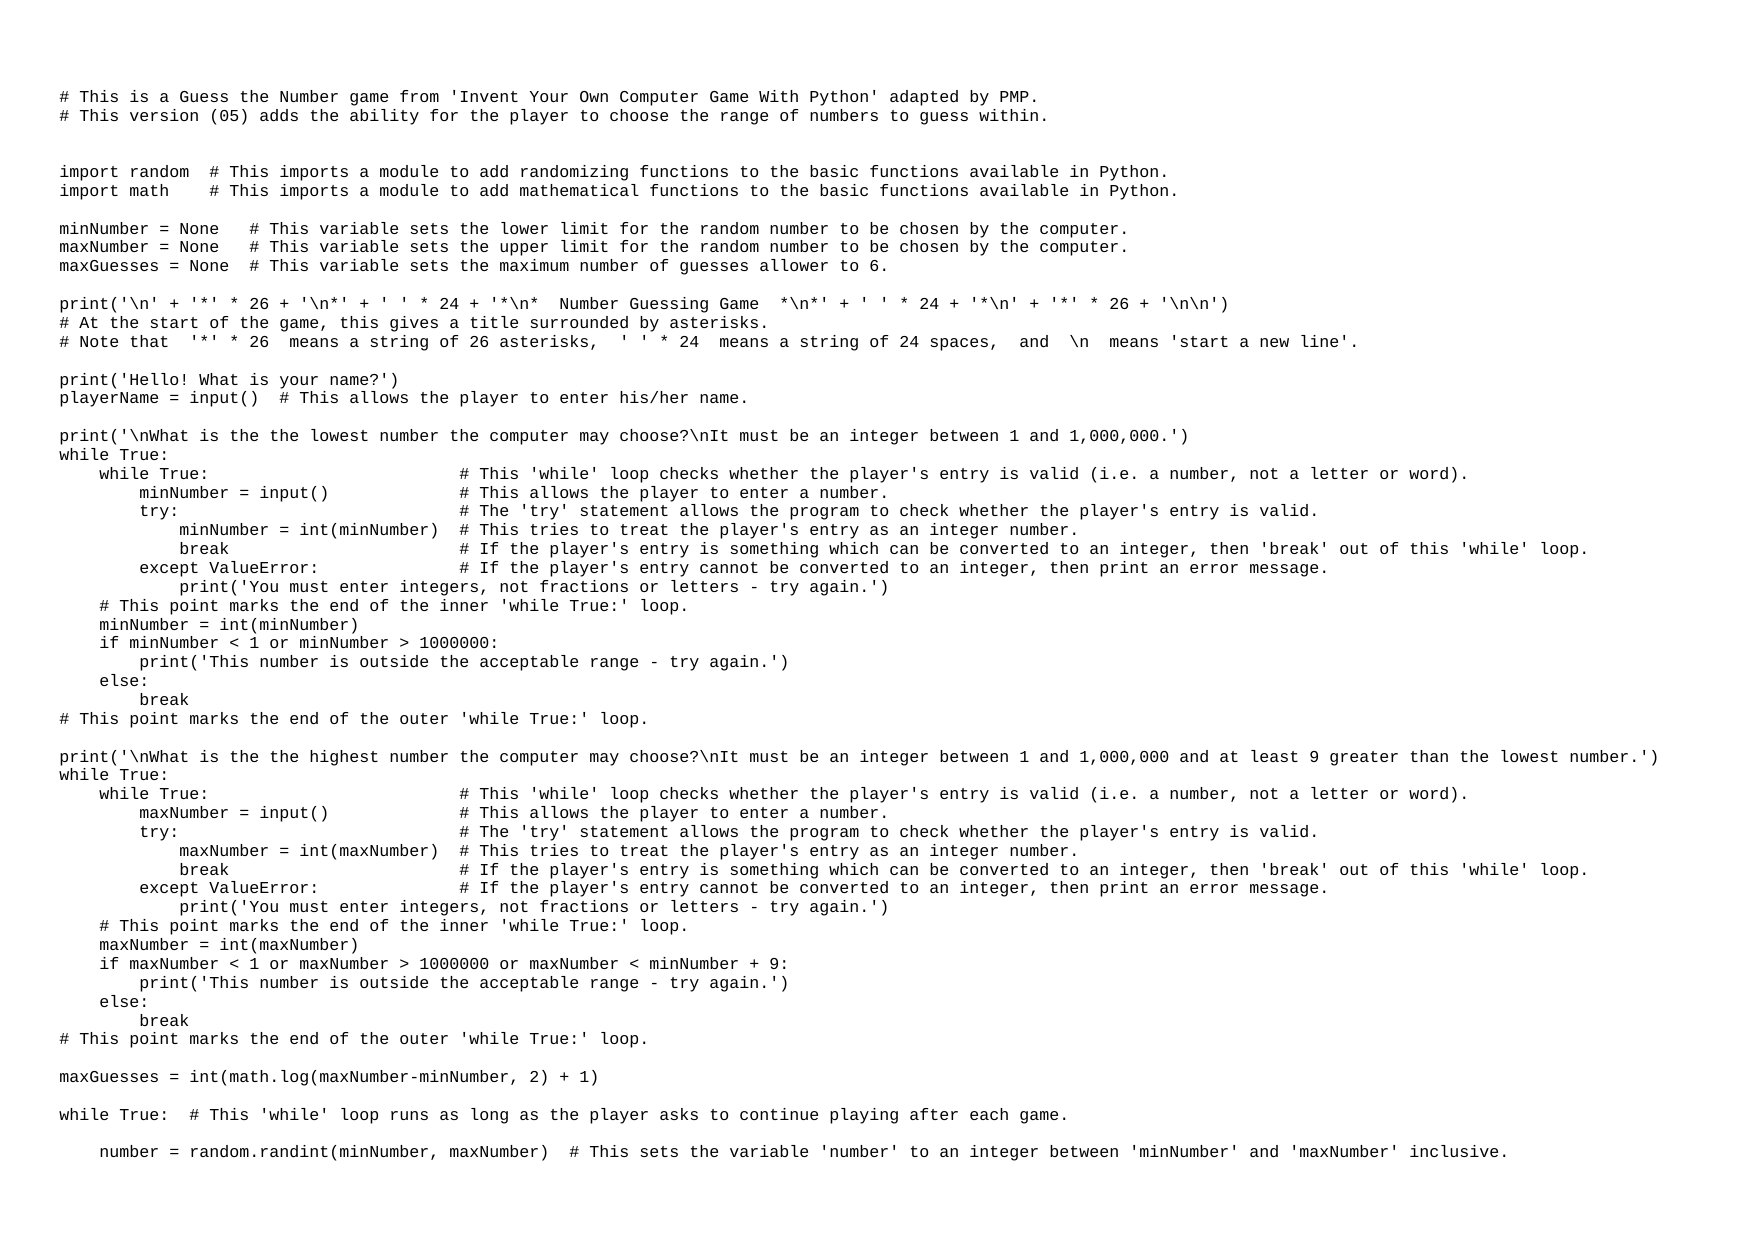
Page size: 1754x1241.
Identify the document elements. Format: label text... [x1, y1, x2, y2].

text maxGuesses = None # This variable sets the maximum number of guesses allower to 6. [59, 258, 1695, 277]
text import math # This imports a module to add mathematical functions to the basic functions available in Python. [59, 182, 1695, 201]
text playerName = input() # This allows the player to enter his/her name. [59, 390, 1695, 409]
text break [59, 692, 1695, 710]
text else: [59, 673, 1695, 692]
text maxNumber = int(maxNumber) # This tries to treat the player's entry as an integer number. [59, 842, 1695, 861]
text print('This number is outside the acceptable range - try again.') [59, 654, 1695, 673]
text print('This number is outside the acceptable range - try again.') [59, 974, 1695, 993]
text maxNumber = int(maxNumber) [59, 937, 1695, 956]
text try: # The 'try' statement allows the program to check whether the player's entry is valid. [59, 503, 1695, 522]
text break [59, 1012, 1695, 1031]
text if maxNumber < 1 or maxNumber > 1000000 or maxNumber < minNumber + 9: [59, 956, 1695, 974]
text maxGuesses = int(math.log(maxNumber-minNumber, 2) + 1) [59, 1069, 1695, 1087]
text while True: # This 'while' loop checks whether the player's entry is valid (i.e. a number, not a letter or word). [59, 465, 1695, 484]
text print('Hello! What is your name?') [59, 371, 1695, 390]
text print('You must enter integers, not fractions or letters - try again.') [59, 578, 1695, 597]
text maxNumber = None # This variable sets the upper limit for the random number to be chosen by the computer. [59, 239, 1695, 258]
text print('\nWhat is the the highest number the computer may choose?\nIt must be an integer between 1 and 1,000,000 and at least 9 greater than the lowest number.') [59, 748, 1695, 767]
text break # If the player's entry is something which can be converted to an integer, then 'break' out of this 'while' loop. [59, 861, 1695, 880]
text while True: # This 'while' loop runs as long as the player asks to continue playing after each game. [59, 1106, 1695, 1125]
text while True: [59, 767, 1695, 786]
text # This point marks the end of the outer 'while True:' loop. [59, 1031, 1695, 1050]
text print('You must enter integers, not fractions or letters - try again.') [59, 899, 1695, 918]
text break # If the player's entry is something which can be converted to an integer, then 'break' out of this 'while' loop. [59, 541, 1695, 559]
text # This is a Guess the Number game from 'Invent Your Own Computer Game With Python' adapted by PMP. [59, 88, 1695, 107]
text minNumber = input() # This allows the player to enter a number. [59, 484, 1695, 503]
text try: # The 'try' statement allows the program to check whether the player's entry is valid. [59, 823, 1695, 842]
text minNumber = int(minNumber) # This tries to treat the player's entry as an integer number. [59, 522, 1695, 541]
text # At the start of the game, this gives a title surrounded by asterisks. [59, 314, 1695, 333]
text number = random.randint(minNumber, maxNumber) # This sets the variable 'number' to an integer between 'minNumber' and 'maxNumber' inclusive. [59, 1144, 1695, 1163]
text while True: [59, 446, 1695, 465]
text else: [59, 993, 1695, 1012]
text while True: # This 'while' loop checks whether the player's entry is valid (i.e. a number, not a letter or word). [59, 786, 1695, 805]
text print('\n' + '*' * 26 + '\n*' + ' ' * 24 + '*\n* Number Guessing Game *\n*' + ' ' * 24 + '*\n' + '*' * 26 + '\n\n') [59, 296, 1695, 314]
text except ValueError: # If the player's entry cannot be converted to an integer, then print an error message. [59, 880, 1695, 899]
text # This version (05) adds the ability for the player to choose the range of numbers to guess within. [59, 107, 1695, 126]
text # Note that '*' * 26 means a string of 26 asterisks, ' ' * 24 means a string of 24 spaces, and \n means 'start a new line'. [59, 333, 1695, 352]
text minNumber = None # This variable sets the lower limit for the random number to be chosen by the computer. [59, 220, 1695, 239]
text minNumber = int(minNumber) [59, 616, 1695, 635]
text import random # This imports a module to add randomizing functions to the basic functions available in Python. [59, 164, 1695, 182]
text except ValueError: # If the player's entry cannot be converted to an integer, then print an error message. [59, 559, 1695, 578]
text if minNumber < 1 or minNumber > 1000000: [59, 635, 1695, 654]
text # This point marks the end of the inner 'while True:' loop. [59, 918, 1695, 937]
text # This point marks the end of the inner 'while True:' loop. [59, 597, 1695, 616]
text print('\nWhat is the the lowest number the computer may choose?\nIt must be an integer between 1 and 1,000,000.') [59, 428, 1695, 446]
text maxNumber = input() # This allows the player to enter a number. [59, 805, 1695, 823]
text # This point marks the end of the outer 'while True:' loop. [59, 710, 1695, 729]
